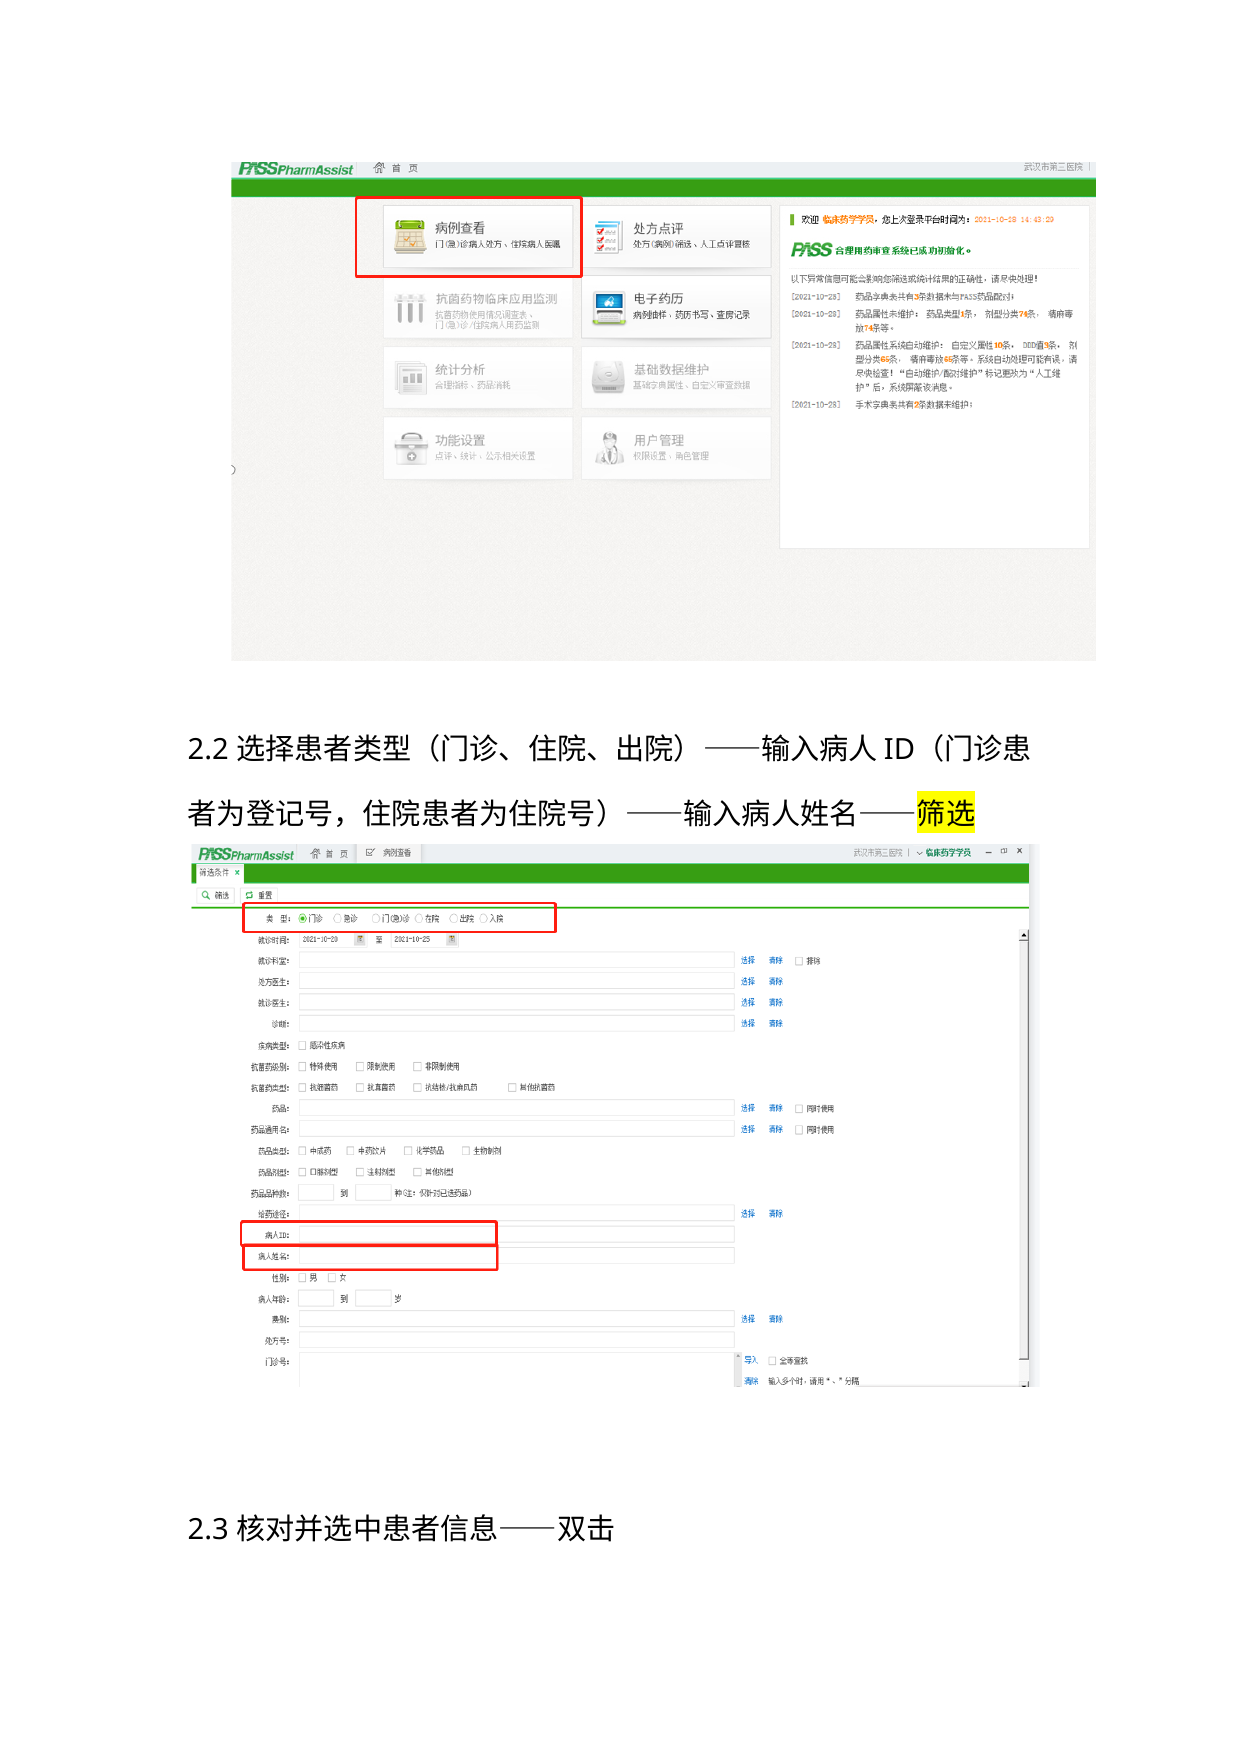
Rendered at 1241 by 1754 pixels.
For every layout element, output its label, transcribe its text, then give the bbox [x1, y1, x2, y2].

picture [231, 162, 1096, 661]
picture [187, 844, 1040, 1387]
text 2.2 选择患者类型（门诊、住院、出院）——输入病人ID（门诊患者为登记号，住院患者为住院号）——输入病人姓名——筛选 [187, 714, 1053, 844]
text 2.3 核对并选中患者信息——双击 [187, 1494, 1053, 1559]
